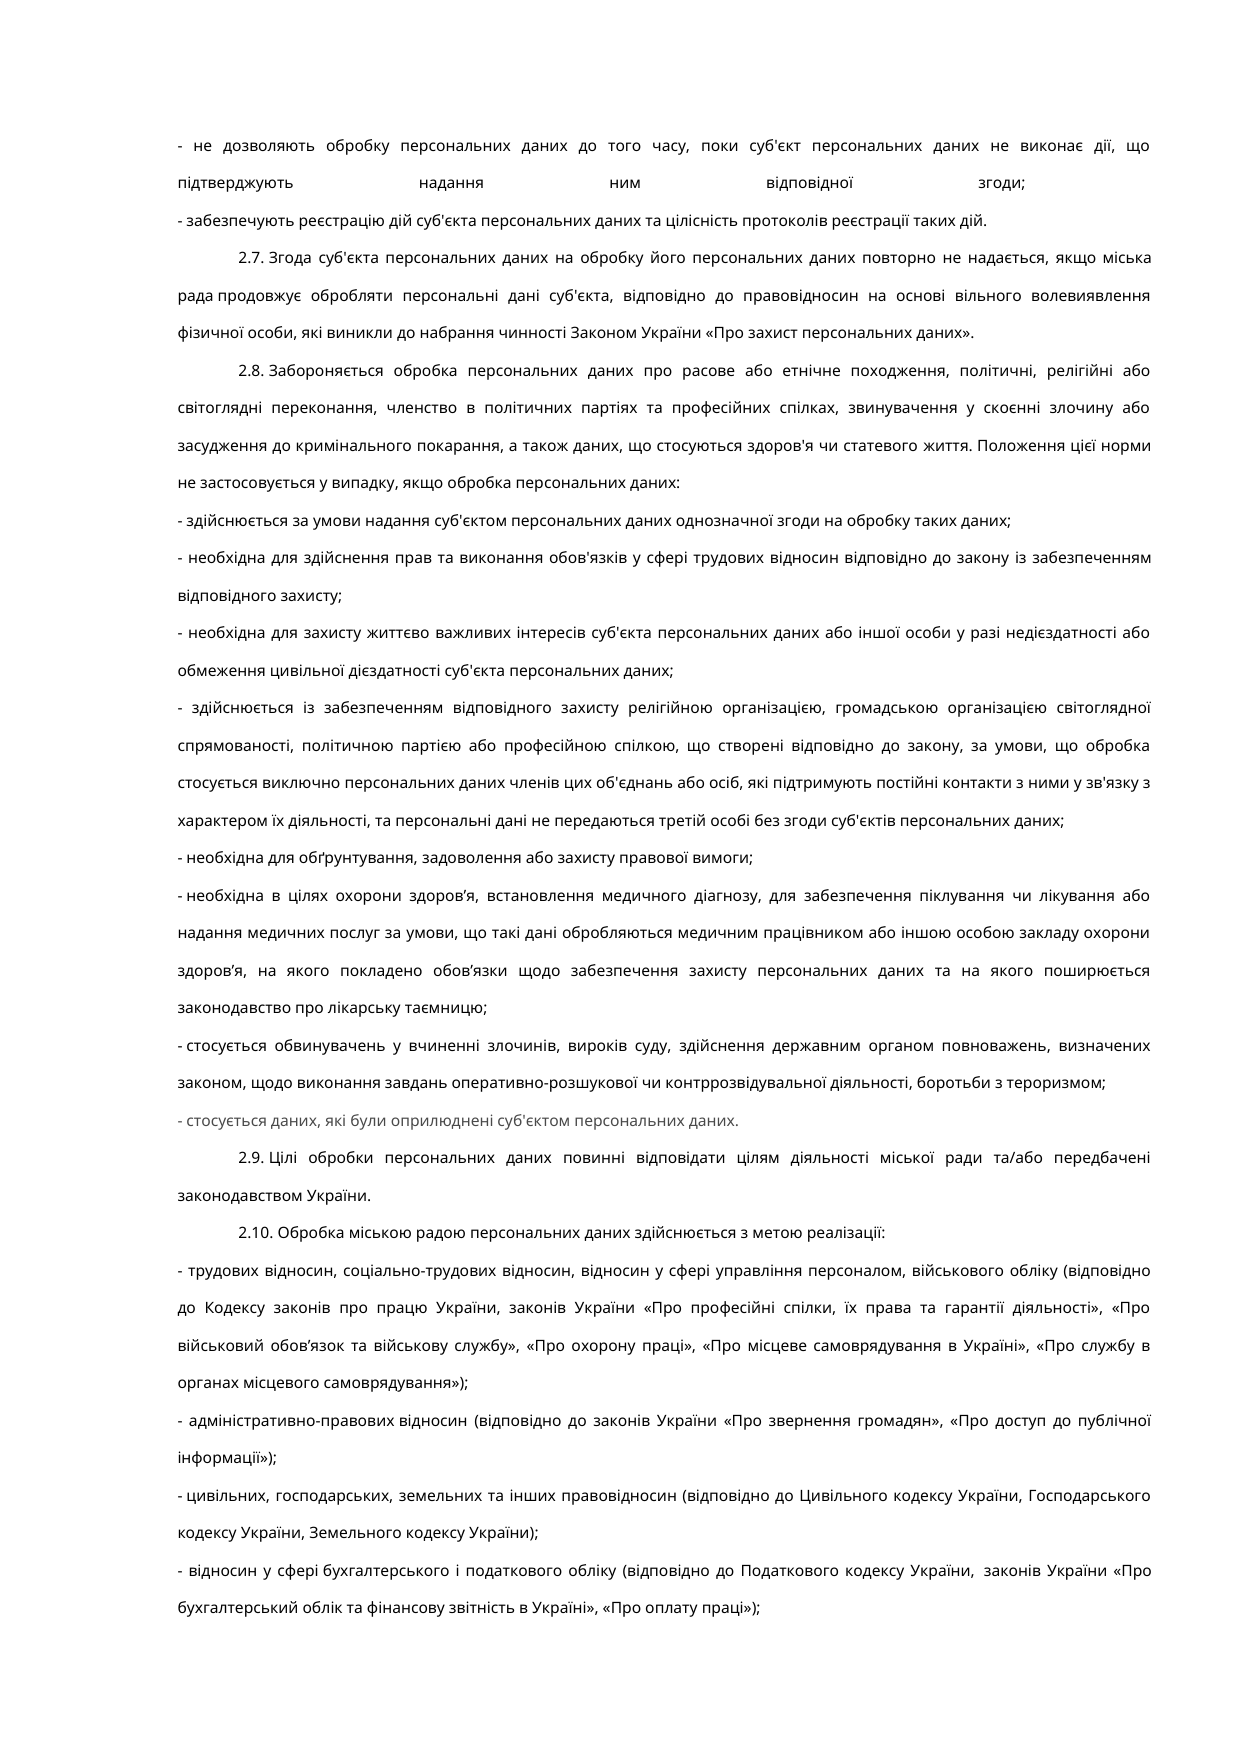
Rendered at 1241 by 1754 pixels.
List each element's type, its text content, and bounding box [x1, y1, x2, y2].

text 2.8. Забороняється обробка персональних даних про расове або етнічне походження, політичні, релігійні або світоглядні переконання, членство в політичних партіях та професійних спілках, звинувачення у скоєнні злочину або засудження до кримінального покарання, а також даних, що стосуються здоров'я чи статевого життя. Положення цієї норми не застосовується у випадку, якщо обробка персональних даних: [177, 343, 1152, 493]
text - необхідна для обґрунтування, задоволення або захисту правової вимоги; [177, 831, 1152, 868]
text 2.10. Обробка міською радою персональних даних здійснюється з метою реалізації: [177, 1206, 1152, 1243]
text - відносин у сфері бухгалтерського і податкового обліку (відповідно до Податкового кодексу України, законів України «Про бухгалтерський облік та фінансову звітність в Україні», «Про оплату праці»); [177, 1543, 1152, 1618]
text - адміністративно-правових відносин (відповідно до законів України «Про звернення громадян», «Про доступ до публічної інформації»); [177, 1393, 1152, 1468]
text - цивільних, господарських, земельних та інших правовідносин (відповідно до Цивільного кодексу України, Господарського кодексу України, Земельного кодексу України); [177, 1468, 1152, 1543]
text - трудових відносин, соціально-трудових відносин, відносин у сфері управління персоналом, військового обліку (відповідно до Кодексу законів про працю України, законів України «Про професійні спілки, їх права та гарантії діяльності», «Про військовий обов’язок та військову службу», «Про охорону праці», «Про місцеве самоврядування в Україні», «Про службу в органах місцевого самоврядування»); [177, 1243, 1152, 1393]
text - необхідна для захисту життєво важливих інтересів суб'єкта персональних даних або іншої особи у разі недієздатності або обмеження цивільної дієздатності суб'єкта персональних даних; [177, 606, 1152, 681]
text 2.7. Згода суб'єкта персональних даних на обробку його персональних даних повторно не надається, якщо міська рада продовжує обробляти персональні дані суб'єкта, відповідно до правовідносин на основі вільного волевиявлення фізичної особи, які виникли до набрання чинності Законом України «Про захист персональних даних». [177, 231, 1152, 343]
text - необхідна для здійснення прав та виконання обов'язків у сфері трудових відносин відповідно до закону із забезпеченням відповідного захисту; [177, 531, 1152, 606]
text - необхідна в цілях охорони здоров’я, встановлення медичного діагнозу, для забезпечення піклування чи лікування або надання медичних послуг за умови, що такі дані обробляються медичним працівником або іншою особою закладу охорони здоров’я, на якого покладено обов’язки щодо забезпечення захисту персональних даних та на якого поширюється законодавство про лікарську таємницю; [177, 868, 1152, 1018]
text - здійснюється із забезпеченням відповідного захисту релігійною організацією, громадською організацією світоглядної спрямованості, політичною партією або професійною спілкою, що створені відповідно до закону, за умови, що обробка стосується виключно персональних даних членів цих об'єднань або осіб, які підтримують постійні контакти з ними у зв'язку з характером їх діяльності, та персональні дані не передаються третій особі без згоди суб'єктів персональних даних; [177, 681, 1152, 831]
text - не дозволяють обробку персональних даних до того часу, поки суб'єкт персональних даних не виконає дії, що підтверджують надання ним відповідної згоди; - забезпечують реєстрацію дій суб'єкта персональних даних та цілісність протоколів реєстрації таких дій. [177, 118, 1152, 231]
text - здійснюється за умови надання суб'єктом персональних даних однозначної згоди на обробку таких даних; [177, 493, 1152, 531]
text - стосується даних, які були оприлюднені суб'єктом персональних даних. [177, 1093, 1152, 1131]
text 2.9. Цілі обробки персональних даних повинні відповідати цілям діяльності міської ради та/або передбачені законодавством України. [177, 1131, 1152, 1206]
text - стосується обвинувачень у вчиненні злочинів, вироків суду, здійснення державним органом повноважень, визначених законом, щодо виконання завдань оперативно-розшукової чи контррозвідувальної діяльності, боротьби з тероризмом; [177, 1018, 1152, 1093]
